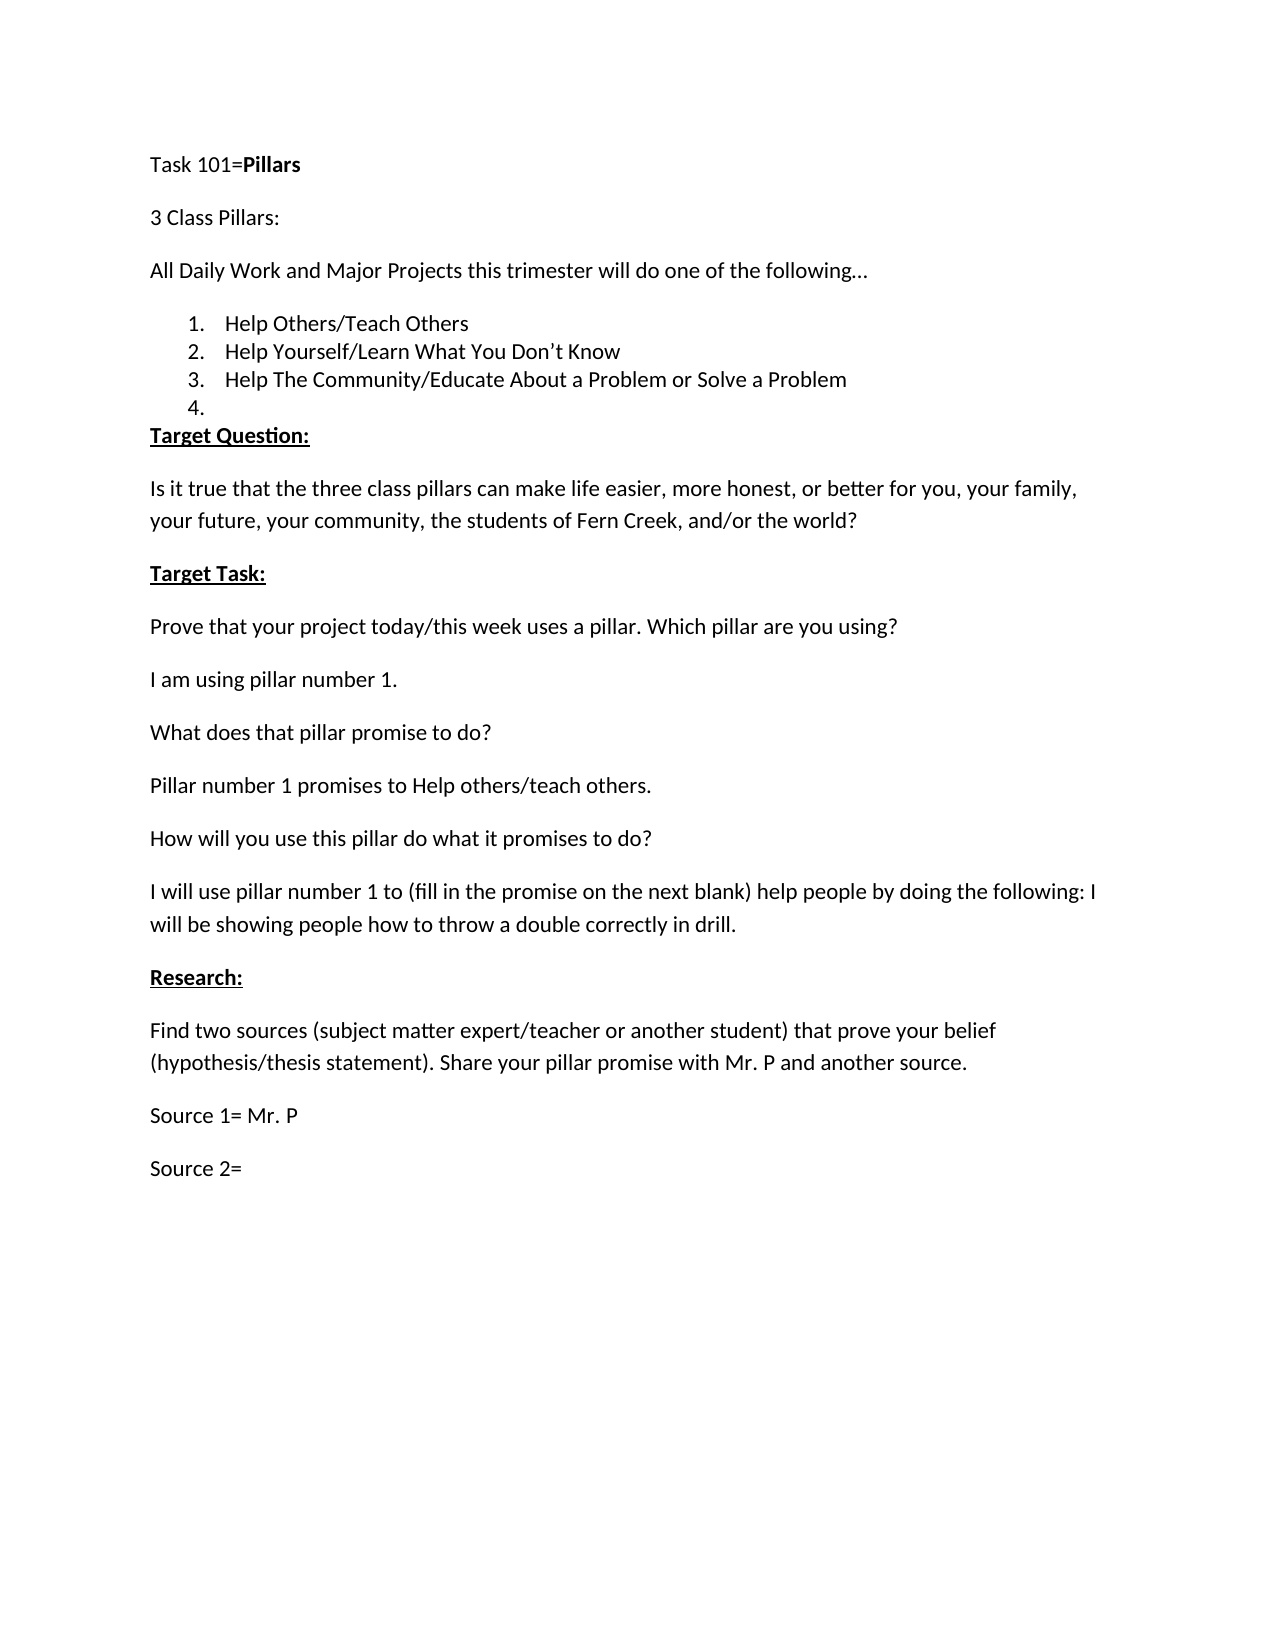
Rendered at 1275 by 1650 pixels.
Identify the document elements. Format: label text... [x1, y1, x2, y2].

text I am using pillar number 1. [150, 665, 1125, 693]
list Help Others/Teach Others [187, 309, 1125, 337]
text Source 1= Mr. P [150, 1101, 1125, 1129]
text 3 Class Pillars: [150, 203, 1125, 231]
text All Daily Work and Major Projects this trimester will do one of the following… [150, 256, 1125, 284]
text Target Task: [150, 559, 1125, 587]
text Prove that your project today/this week uses a pillar. Which pillar are you using? [150, 612, 1125, 640]
text Task 101=Pillars [150, 150, 1125, 178]
list Help The Community/Educate About a Problem or Solve a Problem [187, 365, 1125, 393]
text Research: [150, 963, 1125, 991]
text What does that pillar promise to do? [150, 718, 1125, 746]
text How will you use this pillar do what it promises to do? [150, 824, 1125, 852]
text I will use pillar number 1 to (fill in the promise on the next blank) help people by doing the following: I will be showing people how to throw a double correctly in drill. [150, 877, 1125, 938]
text Pillar number 1 promises to Help others/teach others. [150, 771, 1125, 799]
text Target Question: [150, 421, 1125, 449]
text Find two sources (subject matter expert/teacher or another student) that prove your belief (hypothesis/thesis statement). Share your pillar promise with Mr. P and another source. [150, 1016, 1125, 1076]
list Help Yourself/Learn What You Don’t Know [187, 337, 1125, 365]
text Is it true that the three class pillars can make life easier, more honest, or better for you, your family, your future, your community, the students of Fern Creek, and/or the world? [150, 474, 1125, 534]
text Source 2= [150, 1154, 1125, 1182]
